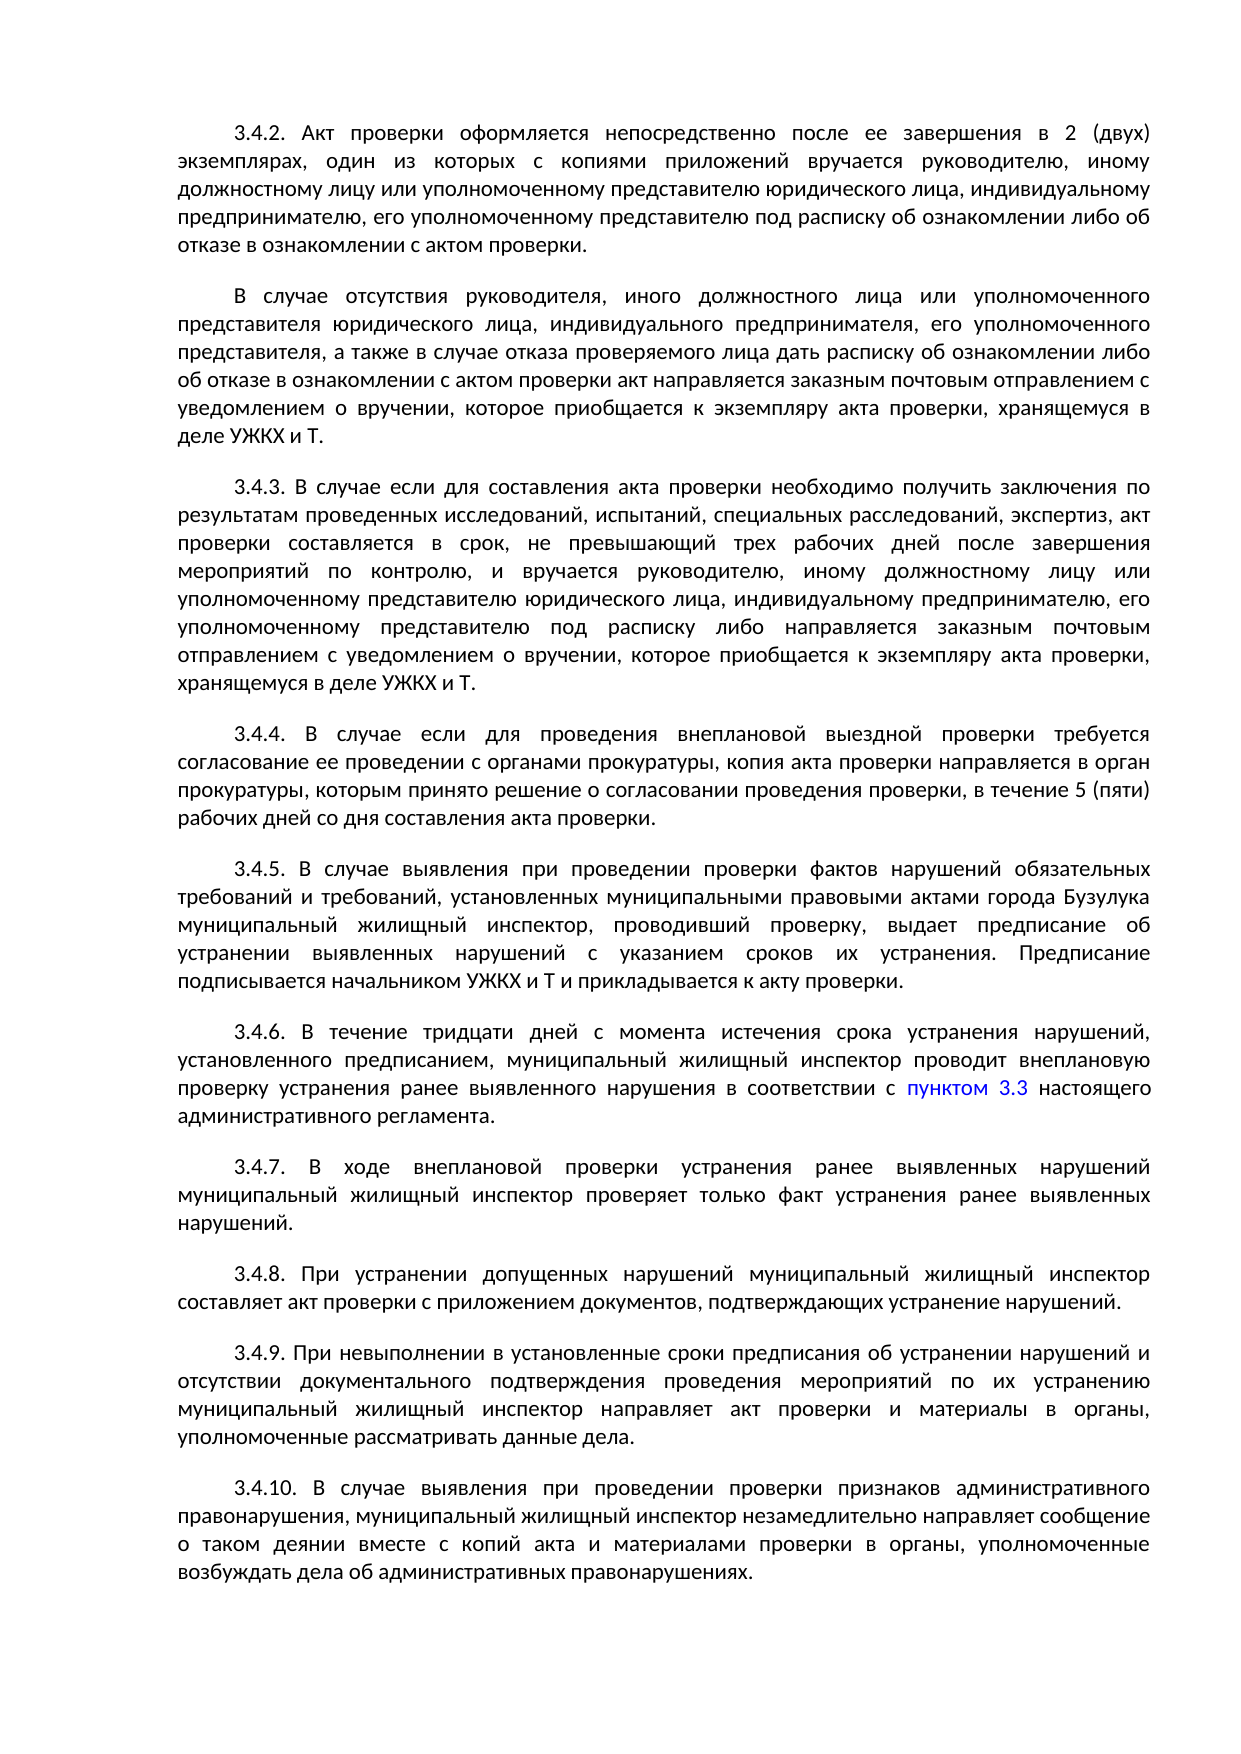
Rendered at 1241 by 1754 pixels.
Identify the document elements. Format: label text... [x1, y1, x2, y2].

text 3.4.9. При невыполнении в установленные сроки предписания об устранении нарушений и отсутствии документального подтверждения проведения мероприятий по их устранению муниципальный жилищный инспектор направляет акт проверки и материалы в органы, уполномоченные рассматривать данные дела. [177, 1338, 1152, 1450]
text 3.4.2. Акт проверки оформляется непосредственно после ее завершения в 2 (двух) экземплярах, один из которых с копиями приложений вручается руководителю, иному должностному лицу или уполномоченному представителю юридического лица, индивидуальному предпринимателю, его уполномоченному представителю под расписку об ознакомлении либо об отказе в ознакомлении с актом проверки. [177, 118, 1152, 258]
text 3.4.10. В случае выявления при проведении проверки признаков административного правонарушения, муниципальный жилищный инспектор незамедлительно направляет сообщение о таком деянии вместе с копий акта и материалами проверки в органы, уполномоченные возбуждать дела об административных правонарушениях. [177, 1473, 1152, 1585]
text В случае отсутствия руководителя, иного должностного лица или уполномоченного представителя юридического лица, индивидуального предпринимателя, его уполномоченного представителя, а также в случае отказа проверяемого лица дать расписку об ознакомлении либо об отказе в ознакомлении с актом проверки акт направляется заказным почтовым отправлением с уведомлением о вручении, которое приобщается к экземпляру акта проверки, хранящемуся в деле УЖКХ и Т. [177, 281, 1152, 449]
text 3.4.5. В случае выявления при проведении проверки фактов нарушений обязательных требований и требований, установленных муниципальными правовыми актами города Бузулука муниципальный жилищный инспектор, проводивший проверку, выдает предписание об устранении выявленных нарушений с указанием сроков их устранения. Предписание подписывается начальником УЖКХ и Т и прикладывается к акту проверки. [177, 854, 1152, 994]
text 3.4.4. В случае если для проведения внеплановой выездной проверки требуется согласование ее проведении с органами прокуратуры, копия акта проверки направляется в орган прокуратуры, которым принято решение о согласовании проведения проверки, в течение 5 (пяти) рабочих дней со дня составления акта проверки. [177, 719, 1152, 831]
text 3.4.3. В случае если для составления акта проверки необходимо получить заключения по результатам проведенных исследований, испытаний, специальных расследований, экспертиз, акт проверки составляется в срок, не превышающий трех рабочих дней после завершения мероприятий по контролю, и вручается руководителю, иному должностному лицу или уполномоченному представителю юридического лица, индивидуальному предпринимателю, его уполномоченному представителю под расписку либо направляется заказным почтовым отправлением с уведомлением о вручении, которое приобщается к экземпляру акта проверки, хранящемуся в деле УЖКХ и Т. [177, 472, 1152, 696]
text 3.4.8. При устранении допущенных нарушений муниципальный жилищный инспектор составляет акт проверки с приложением документов, подтверждающих устранение нарушений. [177, 1259, 1152, 1315]
text 3.4.7. В ходе внеплановой проверки устранения ранее выявленных нарушений муниципальный жилищный инспектор проверяет только факт устранения ранее выявленных нарушений. [177, 1152, 1152, 1236]
text 3.4.6. В течение тридцати дней с момента истечения срока устранения нарушений, установленного предписанием, муниципальный жилищный инспектор проводит внеплановую проверку устранения ранее выявленного нарушения в соответствии с пунктом 3.3 настоящего административного регламента. [177, 1017, 1152, 1129]
